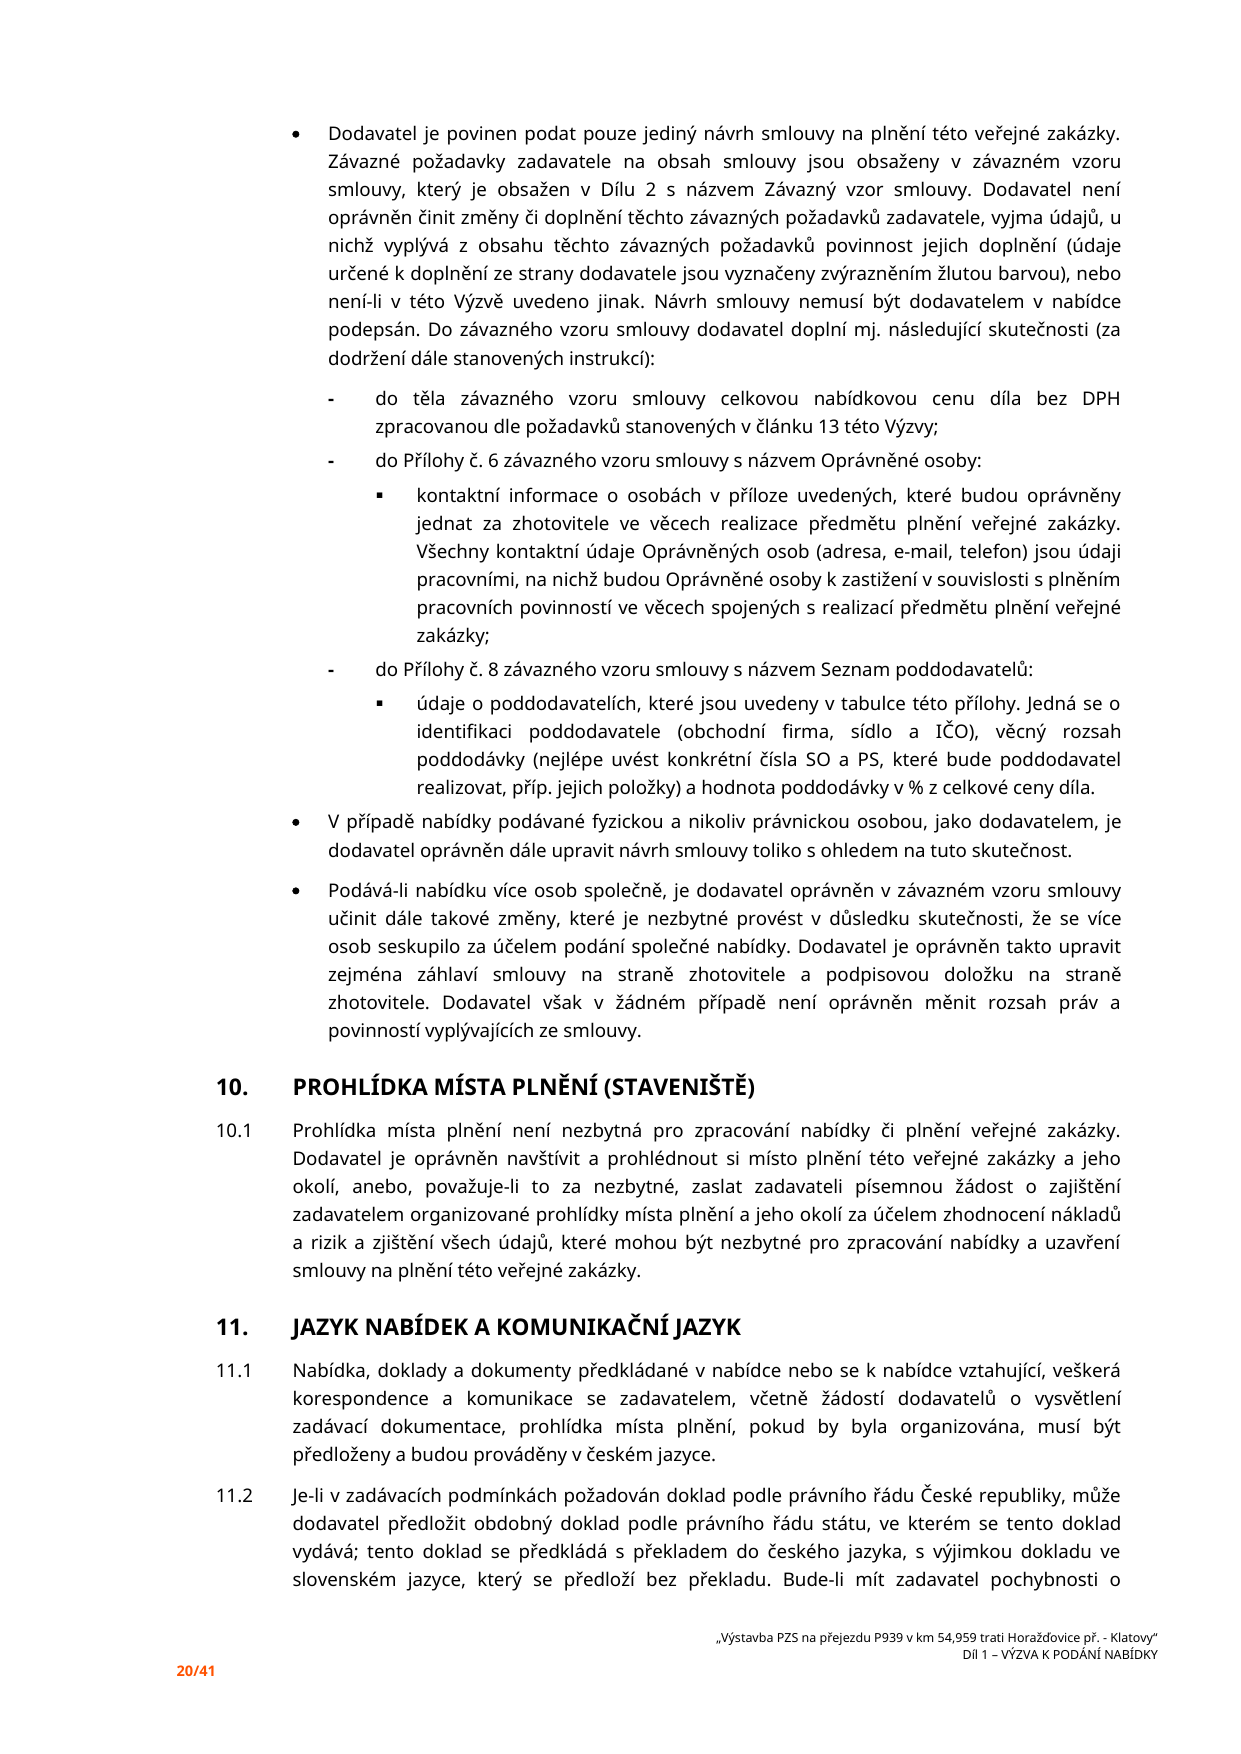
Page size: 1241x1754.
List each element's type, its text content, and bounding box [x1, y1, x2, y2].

text údaje o poddodavatelích, které jsou uvedeny v tabulce této přílohy. Jedná se o identifikaci poddodavatele (obchodní firma, sídlo a IČO), věcný rozsah poddodávky (nejlépe uvést konkrétní čísla SO a PS, které bude poddodavatel realizovat, příp. jejich položky) a hodnota poddodávky v % z celkové ceny díla. [375, 691, 1122, 800]
text kontaktní informace o osobách v příloze uvedených, které budou oprávněny jednat za zhotovitele ve věcech realizace předmětu plnění veřejné zakázky. Všechny kontaktní údaje Oprávněných osob (adresa, e-mail, telefon) jsou údaji pracovními, na nichž budou Oprávněné osoby k zastižení v souvislosti s plněním pracovních povinností ve věcech spojených s realizací předmětu plnění veřejné zakázky; [375, 482, 1122, 647]
text Nabídka, doklady a dokumenty předkládané v nabídce nebo se k nabídce vztahující, veškerá korespondence a komunikace se zadavatelem, včetně žádostí dodavatelů o vysvětlení zadávací dokumentace, prohlídka místa plnění, pokud by byla organizována, musí být předloženy a budou prováděny v českém jazyce. [216, 1357, 1122, 1467]
text Dodavatel je povinen podat pouze jediný návrh smlouvy na plnění této veřejné zakázky. Závazné požadavky zadavatele na obsah smlouvy jsou obsaženy v závazném vzoru smlouvy, který je obsažen v Dílu 2 s názvem Závazný vzor smlouvy. Dodavatel není oprávněn činit změny či doplnění těchto závazných požadavků zadavatele, vyjma údajů, u nichž vyplývá z obsahu těchto závazných požadavků povinnost jejich doplnění (údaje určené k doplnění ze strany dodavatele jsou vyznačeny zvýrazněním žlutou barvou), nebo není-li v této Výzvě uvedeno jinak. Návrh smlouvy nemusí být dodavatelem v nabídce podepsán. Do závazného vzoru smlouvy dodavatel doplní mj. následující skutečnosti (za dodržení dále stanovených instrukcí): [292, 121, 1122, 370]
text do Přílohy č. 8 závazného vzoru smlouvy s názvem Seznam poddodavatelů: [328, 656, 1122, 682]
text JAZYK NABÍDEK A KOMUNIKAČNÍ JAZYK [216, 1311, 1122, 1342]
text V případě nabídky podávané fyzickou a nikoliv právnickou osobou, jako dodavatelem, je dodavatel oprávněn dále upravit návrh smlouvy toliko s ohledem na tuto skutečnost. [292, 809, 1122, 862]
text Podává-li nabídku více osob společně, je dodavatel oprávněn v závazném vzoru smlouvy učinit dále takové změny, které je nezbytné provést v důsledku skutečnosti, že se více osob seskupilo za účelem podání společné nabídky. Dodavatel je oprávněn takto upravit zejména záhlaví smlouvy na straně zhotovitele a podpisovou doložku na straně zhotovitele. Dodavatel však v žádném případě není oprávněn měnit rozsah práv a povinností vyplývajících ze smlouvy. [292, 877, 1122, 1043]
text PROHLÍDKA MÍSTA PLNĚNÍ (STAVENIŠTĚ) [216, 1071, 1122, 1102]
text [216, 1482, 1122, 1592]
text do těla závazného vzoru smlouvy celkovou nabídkovou cenu díla bez DPH zpracovanou dle požadavků stanovených v článku 13 této Výzvy; [328, 385, 1122, 439]
text do Přílohy č. 6 závazného vzoru smlouvy s názvem Oprávněné osoby: [328, 448, 1122, 473]
text Prohlídka místa plnění není nezbytná pro zpracování nabídky či plnění veřejné zakázky. Dodavatel je oprávněn navštívit a prohlédnout si místo plnění této veřejné zakázky a jeho okolí, anebo, považuje-li to za nezbytné, zaslat zadavateli písemnou žádost o zajištění zadavatelem organizované prohlídky místa plnění a jeho okolí za účelem zhodnocení nákladů a rizik a zjištění všech údajů, které mohou být nezbytné pro zpracování nabídky a uzavření smlouvy na plnění této veřejné zakázky. [216, 1117, 1122, 1283]
